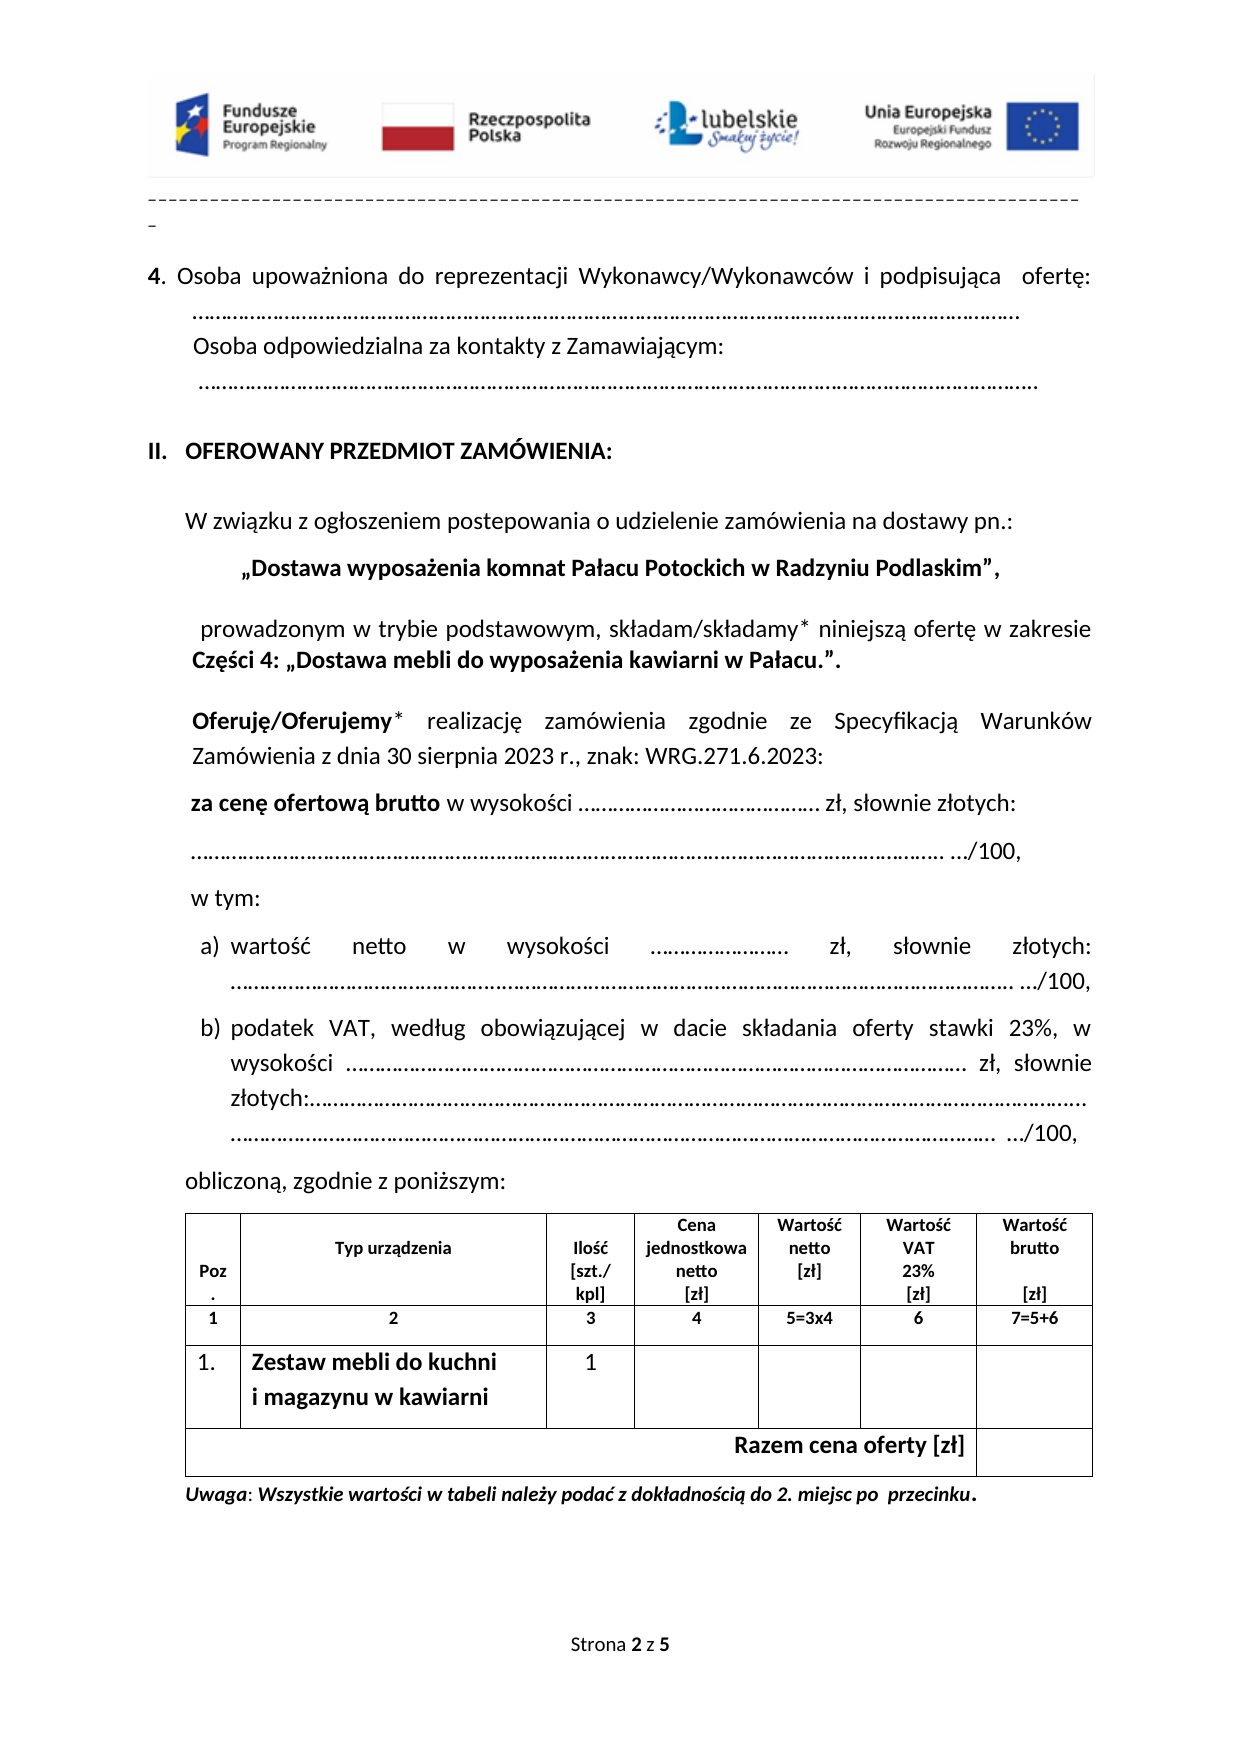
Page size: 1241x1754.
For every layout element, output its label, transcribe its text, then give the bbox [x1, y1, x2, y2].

table_cell [635, 1346, 758, 1428]
table_cell [759, 1346, 860, 1428]
table_cell 3 [547, 1306, 634, 1345]
list Oferuję/Oferujemy* realizację zamówienia zgodnie ze Specyfikacją Warunków Zamówienia z dnia 30 sierpnia 2023 r., znak: WRG.271.6.2023: [192, 705, 1093, 770]
table_cell Zestaw mebli do kuchni i magazynu w kawiarni [241, 1346, 546, 1428]
text ……………………………………………………………………………………………………………………………….. [148, 365, 1093, 395]
text prowadzonym w trybie podstawowym, składam/składamy* niniejszą ofertę w zakresie Części 4: „Dostawa mebli do wyposażenia kawiarni w Pałacu.”. [162, 613, 1093, 674]
list podatek VAT, według obowiązującej w dacie składania oferty stawki 23%, w wysokości ……………………………………………………………………………………………… zł, słownie złotych:……………………………………………………………………………………………………………………... …………….……………………………………………………………………………………………………… …/100, [200, 1012, 1093, 1148]
text „Dostawa wyposażenia komnat Pałacu Potockich w Radzyniu Podlaskim”, [148, 552, 1093, 583]
list wartość netto w wysokości …………………… zł, słownie złotych: ………………………………………..…………………………………………………………………………….. …/100, [200, 930, 1093, 995]
table_header Wartość VAT 23% [zł] [861, 1214, 976, 1305]
text ………………………………………………………………………………………………………………….. …/100, [117, 835, 1093, 865]
text 4. Osoba upoważniona do reprezentacji Wykonawcy/Wykonawców i podpisująca ofertę:……………………………………………………………………………………………………………………………… [148, 260, 1093, 325]
text obliczoną, zgodnie z poniższym: [185, 1165, 1093, 1195]
table_cell 1 [186, 1306, 240, 1345]
table_header Poz. [186, 1214, 240, 1305]
picture [147, 73, 1096, 179]
table_cell [977, 1429, 1092, 1476]
table_header Wartość netto [zł] [759, 1214, 860, 1305]
table_cell 7=5+6 [977, 1306, 1092, 1345]
table_cell 6 [861, 1306, 976, 1345]
table_cell 1 [547, 1346, 634, 1428]
list OFEROWANY PRZEDMIOT ZAMÓWIENIA: [148, 435, 1093, 465]
text Osoba odpowiedzialna za kontakty z Zamawiającym: [148, 330, 1093, 360]
table_cell 2 [241, 1306, 546, 1345]
table_cell Razem cena oferty [zł] [186, 1429, 976, 1476]
table_header Cena jednostkowa netto [zł] [635, 1214, 758, 1305]
table_cell 5=3x4 [759, 1306, 860, 1345]
table_cell 1. [186, 1346, 240, 1428]
table_cell [977, 1346, 1092, 1428]
table_header Typ urządzenia [241, 1214, 546, 1305]
table_header Wartość brutto [zł] [977, 1214, 1092, 1305]
text W związku z ogłoszeniem postepowania o udzielenie zamówienia na dostawy pn.: [185, 505, 1093, 535]
text w tym: [117, 882, 1093, 913]
text Uwaga: Wszystkie wartości w tabeli należy podać z dokładnością do 2. miejsc po przecinku. [185, 1477, 1093, 1508]
text za cenę ofertową brutto w wysokości …………………………………… zł, słownie złotych: [117, 787, 1093, 818]
table_cell 4 [635, 1306, 758, 1345]
table_cell [861, 1346, 976, 1428]
table_header Ilość [szt./kpl] [547, 1214, 634, 1305]
